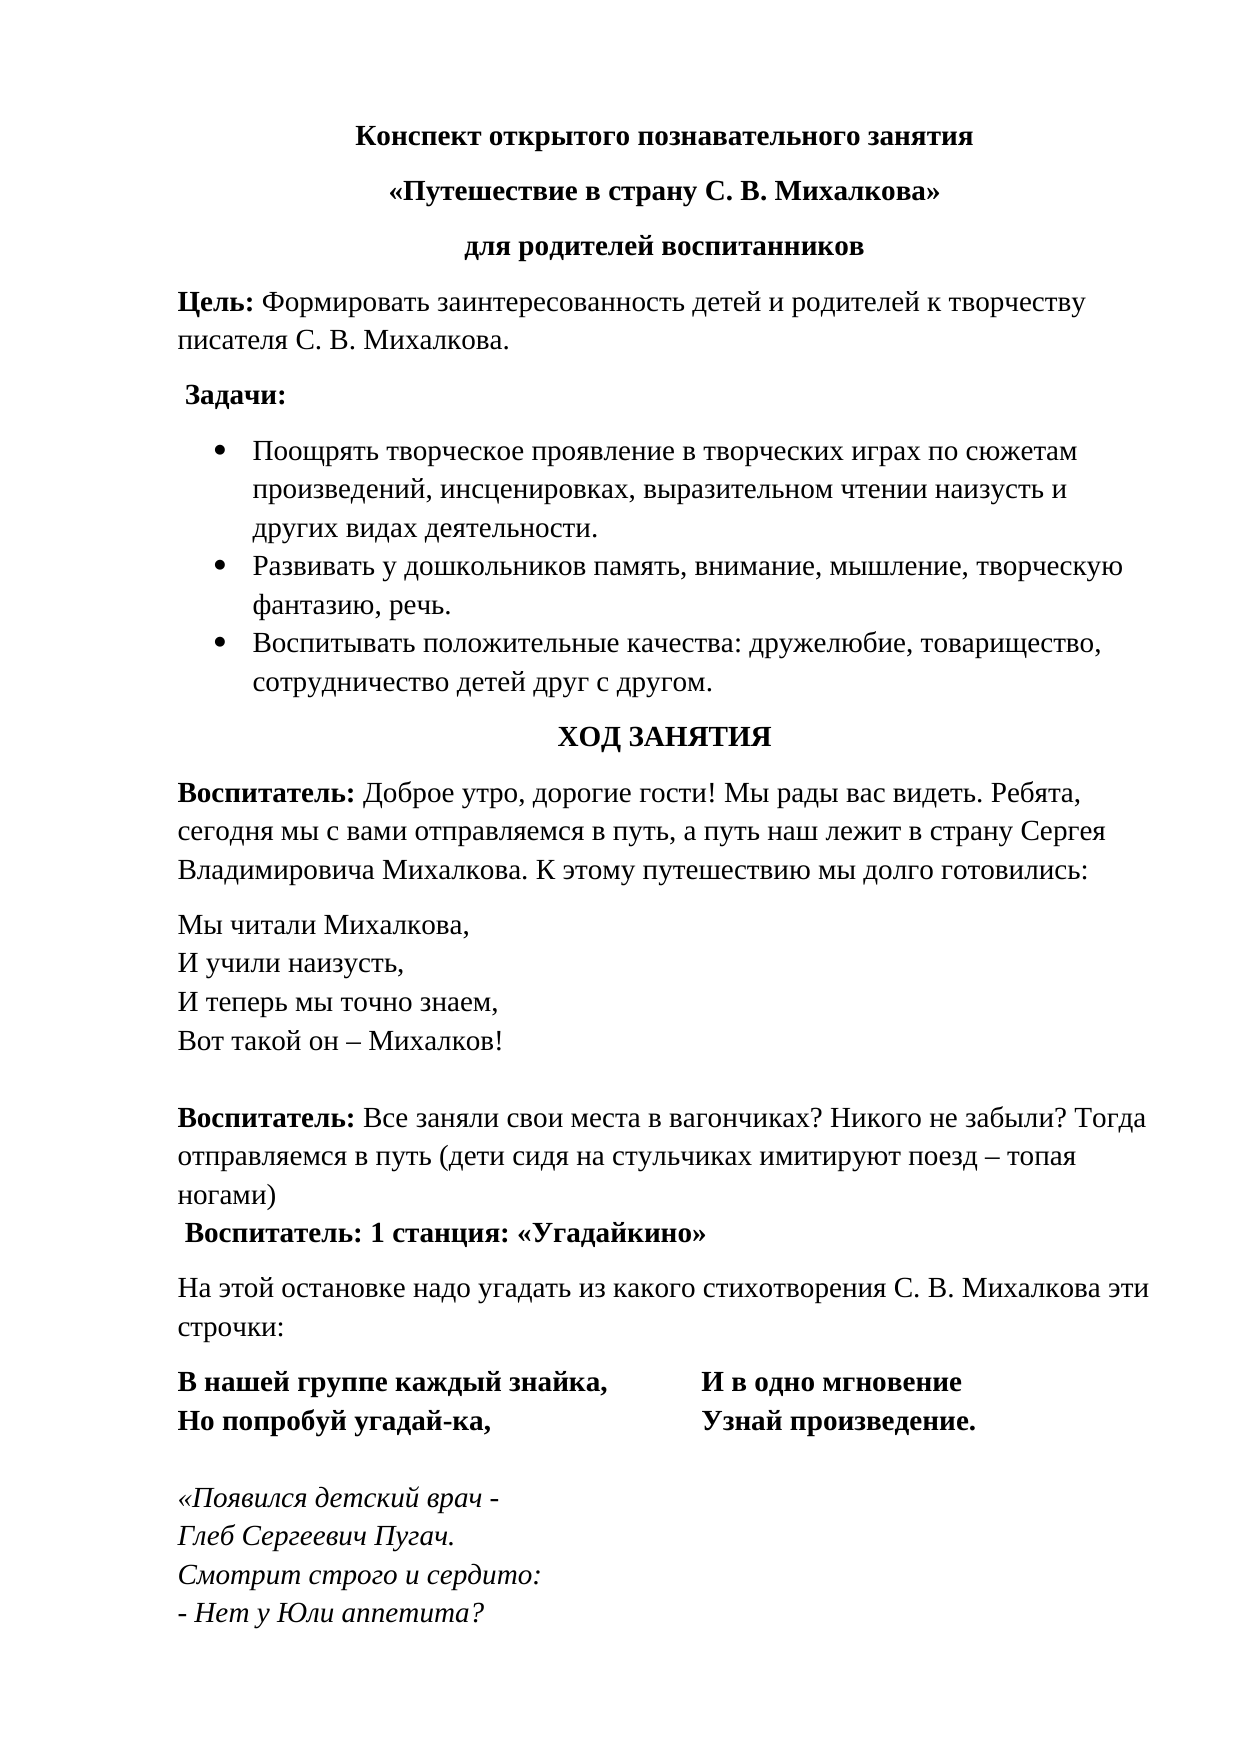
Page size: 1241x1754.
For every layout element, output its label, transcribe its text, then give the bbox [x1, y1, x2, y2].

text Узнай произведение. [701, 1403, 1152, 1436]
text ХОД ЗАНЯТИЯ [177, 719, 1152, 753]
text И в одно мгновение [701, 1364, 1152, 1398]
text Воспитатель: 1 станция: «Угадайкино» [177, 1215, 1152, 1249]
text Воспитатель: Все заняли свои места в вагончиках? Никого не забыли? Тогда отправляемся в путь (дети сидя на стульчиках имитируют поезд – топая ногами) [177, 1100, 1152, 1210]
text На этой остановке надо угадать из какого стихотворения С. В. Михалкова эти строчки: [177, 1271, 1152, 1343]
text «Путешествие в страну С. В. Михалкова» [177, 173, 1152, 207]
text Мы читали Михалкова, [177, 907, 1152, 941]
text Вот такой он – Михалков! [177, 1023, 1152, 1056]
text Цель: Формировать заинтересованность детей и родителей к творчеству писателя С. В. Михалкова. [177, 284, 1152, 356]
text Конспект открытого познавательного занятия [177, 118, 1152, 152]
text для родителей воспитанников [177, 228, 1152, 262]
text - Нет у Юли аппетита? [177, 1596, 1152, 1629]
text «Появился детский врач - [177, 1480, 1152, 1513]
list Воспитывать положительные качества: дружелюбие, товарищество, сотрудничество детей друг с другом. [215, 626, 1152, 698]
text Глеб Сергеевич Пугач. [177, 1518, 1152, 1552]
text Задачи: [177, 377, 1152, 411]
text Воспитатель: Доброе утро, дорогие гости! Мы рады вас видеть. Ребята, сегодня мы с вами отправляемся в путь, а путь наш лежит в страну Сергея Владимировича Михалкова. К этому путешествию мы долго готовились: [177, 775, 1152, 885]
text Смотрит строго и сердито: [177, 1557, 1152, 1591]
list Развивать у дошкольников память, внимание, мышление, творческую фантазию, речь. [215, 548, 1152, 621]
text И теперь мы точно знаем, [177, 984, 1152, 1018]
text Но попробуй угадай-ка, [177, 1403, 627, 1436]
list Поощрять творческое проявление в творческих играх по сюжетам произведений, инсценировках, выразительном чтении наизусть и других видах деятельности. [215, 433, 1152, 543]
text И учили наизусть, [177, 946, 1152, 979]
text В нашей группе каждый знайка, [177, 1364, 627, 1398]
